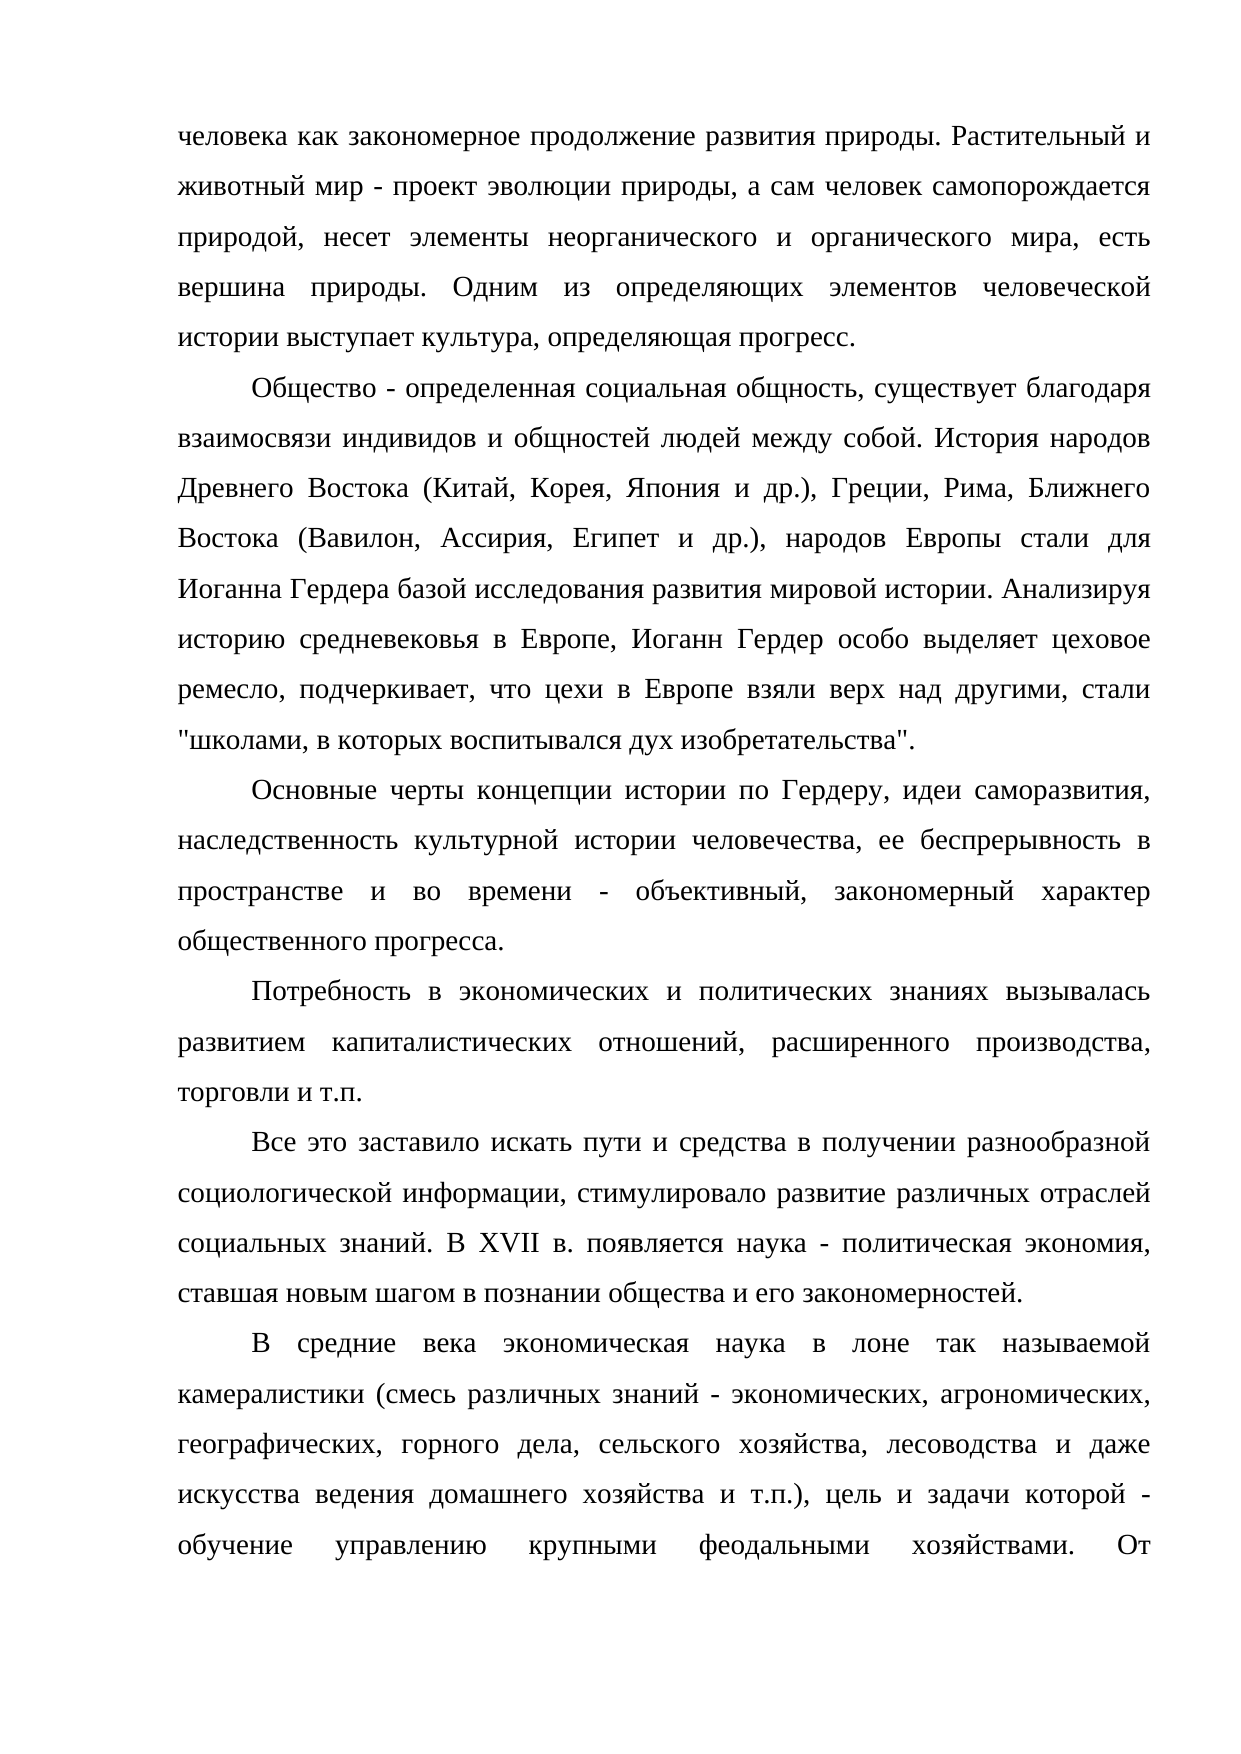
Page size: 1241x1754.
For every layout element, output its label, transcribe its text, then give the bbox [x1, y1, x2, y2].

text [177, 118, 1152, 353]
text Все это заставило искать пути и средства в получении разнообразной социологической информации, стимулировало развитие различных отраслей социальных знаний. В XVII в. появляется наука - политическая экономия, ставшая новым шагом в познании общества и его закономерностей. [177, 1124, 1152, 1309]
text Потребность в экономических и политических знаниях вызывалась развитием капиталистических отношений, расширенного производства, торговли и т.п. [177, 973, 1152, 1108]
text Общество - определенная социальная общность, существует благодаря взаимосвязи индивидов и общностей людей между собой. История народов Древнего Востока (Китай, Корея, Япония и др.), Греции, Рима, Ближнего Востока (Вавилон, Ассирия, Египет и др.), народов Европы cтали для Иоганна Гердера базой исследования развития мировой истории. Анализируя историю средневековья в Европе, Иоганн Гердер особо выделяет цеховое ремесло, подчеркивает, что цехи в Европе взяли верх над другими, стали "школами, в которых воспитывался дух изобретательства". [177, 370, 1152, 755]
text Основные черты концепции истории по Гердеру, идеи саморазвития, наследственность культурной истории человечества, ее беспрерывность в пространстве и во времени - объективный, закономерный характер общественного прогресса. [177, 772, 1152, 957]
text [177, 1326, 1152, 1560]
